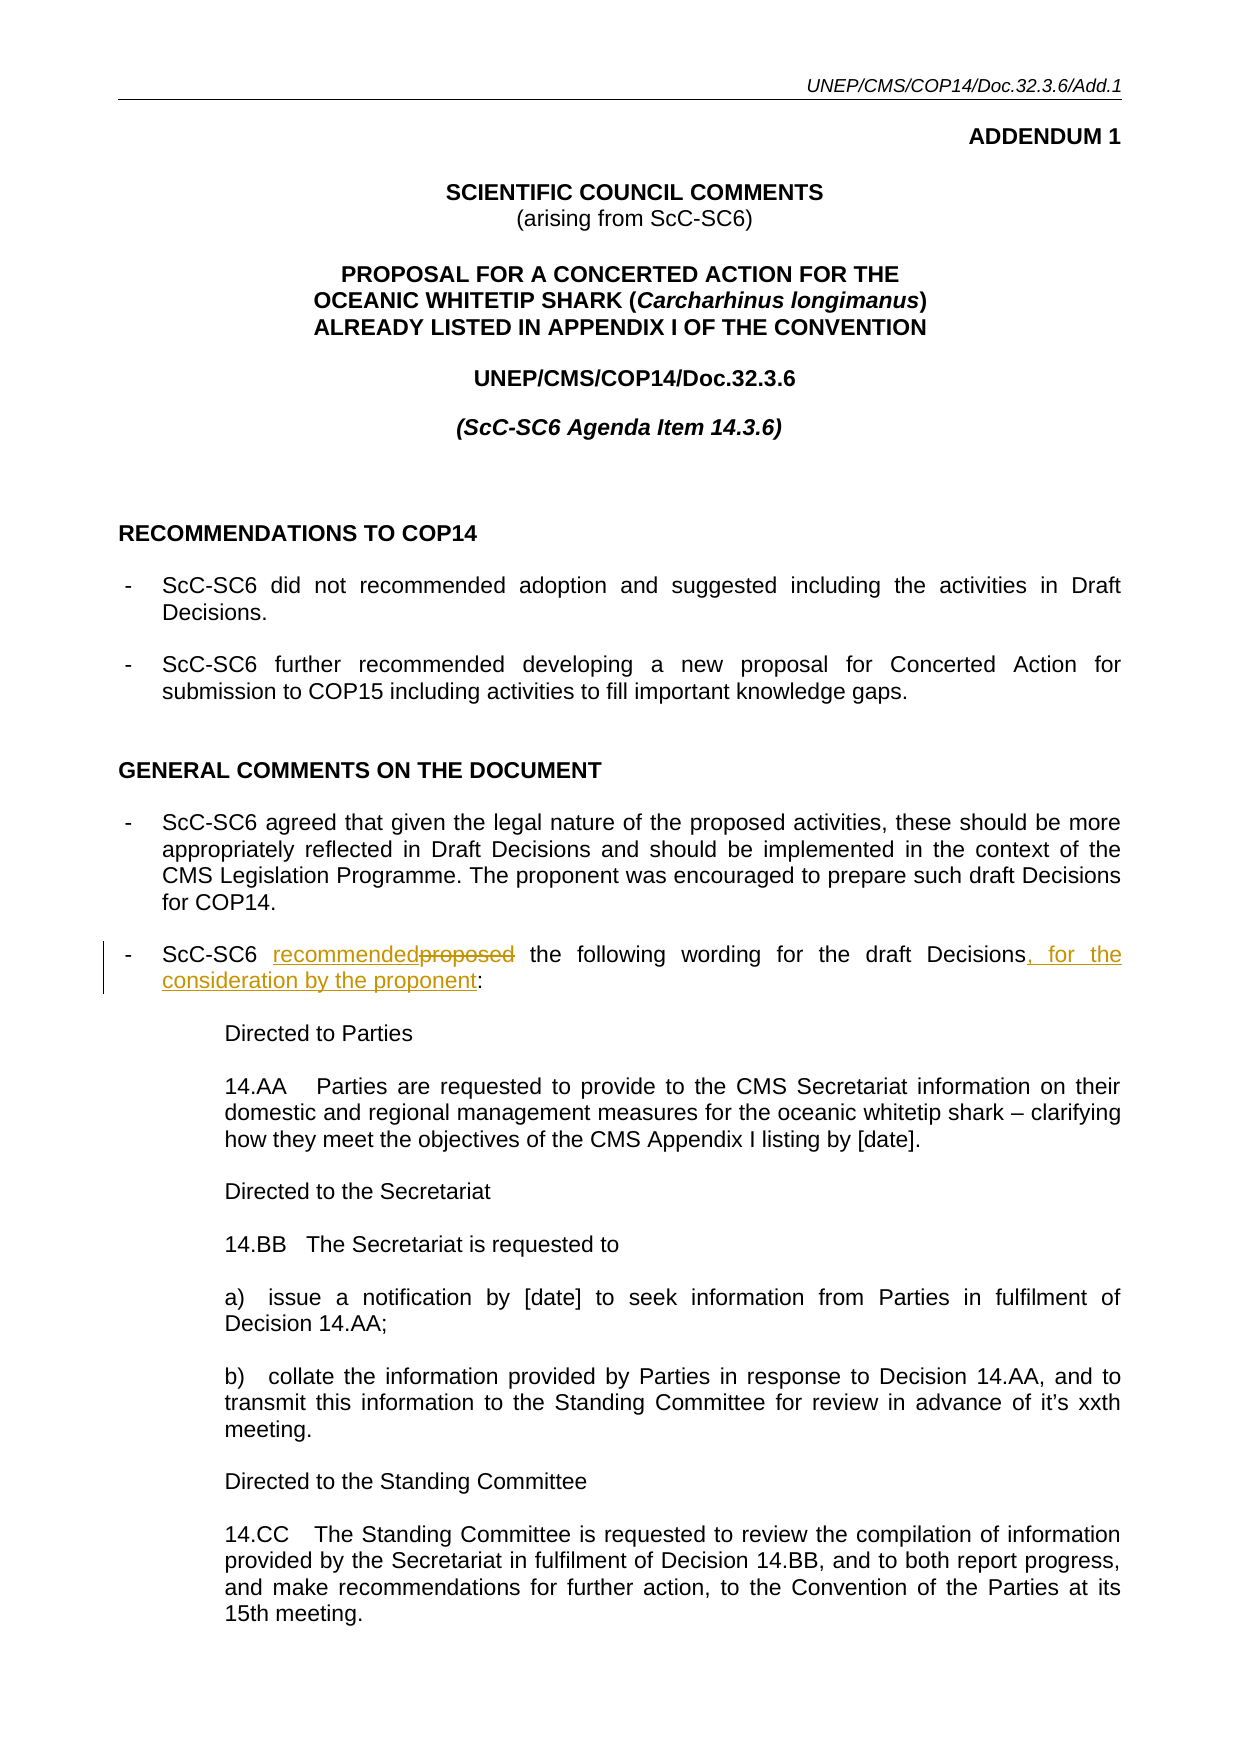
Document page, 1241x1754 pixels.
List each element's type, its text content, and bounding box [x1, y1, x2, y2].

text GENERAL COMMENTS ON THE DOCUMENT [118, 757, 1122, 783]
subtitle UNEP/CMS/COP14/Doc.32.3.6 [109, 365, 1160, 391]
list 14.AA Parties are requested to provide to the CMS Secretariat information on their domestic and regional management measures for the oceanic whitetip shark – clarifying how they meet the objectives of the CMS Appendix I listing by [date]. [224, 1073, 1122, 1152]
list ScC-SC6 the following wording for the draft Decisions: [124, 941, 1122, 994]
list ScC-SC6 agreed that given the legal nature of the proposed activities, these should be more appropriately reflected in Draft Decisions and should be implemented in the context of the CMS Legislation Programme. The proponent was encouraged to prepare such draft Decisions for COP14. [124, 809, 1122, 915]
list 14.CC The Standing Committee is requested to review the compilation of information provided by the Secretariat in fulfilment of Decision 14.BB, and to both report progress, and make recommendations for further action, to the Convention of the Parties at its 15th meeting. [224, 1521, 1122, 1626]
subtitle SCIENTIFIC COUNCIL COMMENTS [109, 179, 1160, 203]
subtitle (arising from ScC-SC6) [109, 203, 1160, 231]
list Directed to the Standing Committee [224, 1468, 1122, 1494]
list b) collate the information provided by Parties in response to Decision 14.AA, and to transmit this information to the Standing Committee for review in advance of it’s xxth meeting. [224, 1363, 1122, 1442]
subtitle ALREADY LISTED IN APPENDIX I OF THE CONVENTION [118, 312, 1122, 340]
list ScC-SC6 did not recommended adoption and suggested including the activities in Draft Decisions. [124, 572, 1122, 625]
subtitle PROPOSAL FOR A CONCERTED ACTION FOR THE [118, 261, 1122, 287]
list Directed to the Secretariat [224, 1178, 1122, 1205]
list Directed to Parties [224, 1020, 1122, 1047]
text (ScC-SC6 Agenda Item 14.3.6) [118, 414, 1122, 440]
text RECOMMENDATIONS TO COP14 [118, 519, 1122, 546]
subtitle ADDENDUM 1 [109, 123, 1121, 149]
list 14.BB The Secretariat is requested to [224, 1231, 1122, 1257]
list ScC-SC6 further recommended developing a new proposal for Concerted Action for submission to COP15 including activities to fill important knowledge gaps. [124, 651, 1122, 704]
list a) issue a notification by [date] to seek information from Parties in fulfilment of Decision 14.AA; [224, 1284, 1122, 1336]
subtitle OCEANIC WHITETIP SHARK (Carcharhinus longimanus) [118, 287, 1122, 312]
